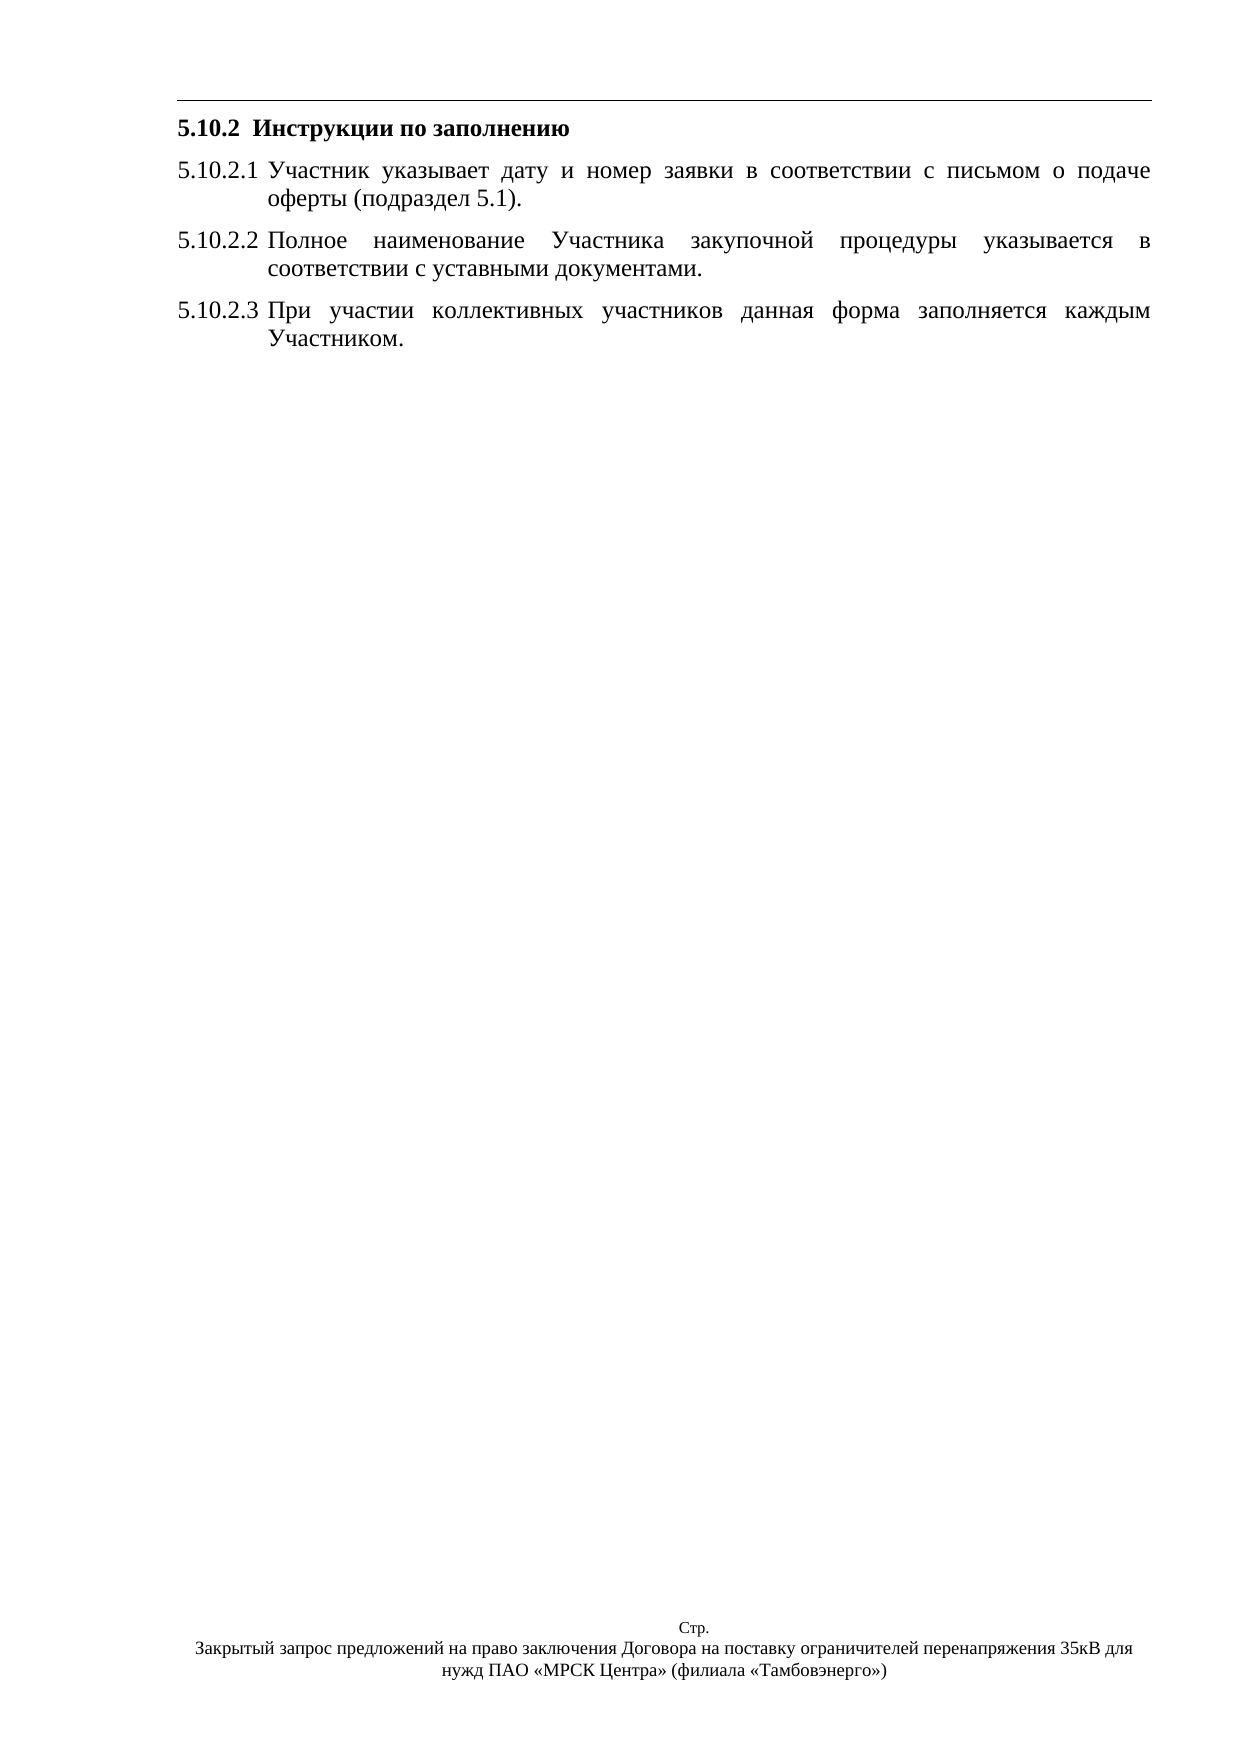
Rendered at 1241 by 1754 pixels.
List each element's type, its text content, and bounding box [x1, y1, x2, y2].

subtitle Инструкции по заполнению [177, 113, 1152, 142]
list Полное наименование Участника закупочной процедуры указывается в соответствии с уставными документами. [177, 225, 1152, 282]
list Участник указывает дату и номер заявки в соответствии с письмом о подаче оферты (подраздел 5.1). [177, 155, 1152, 212]
list При участии коллективных участников данная форма заполняется каждым Участником. [177, 295, 1152, 352]
